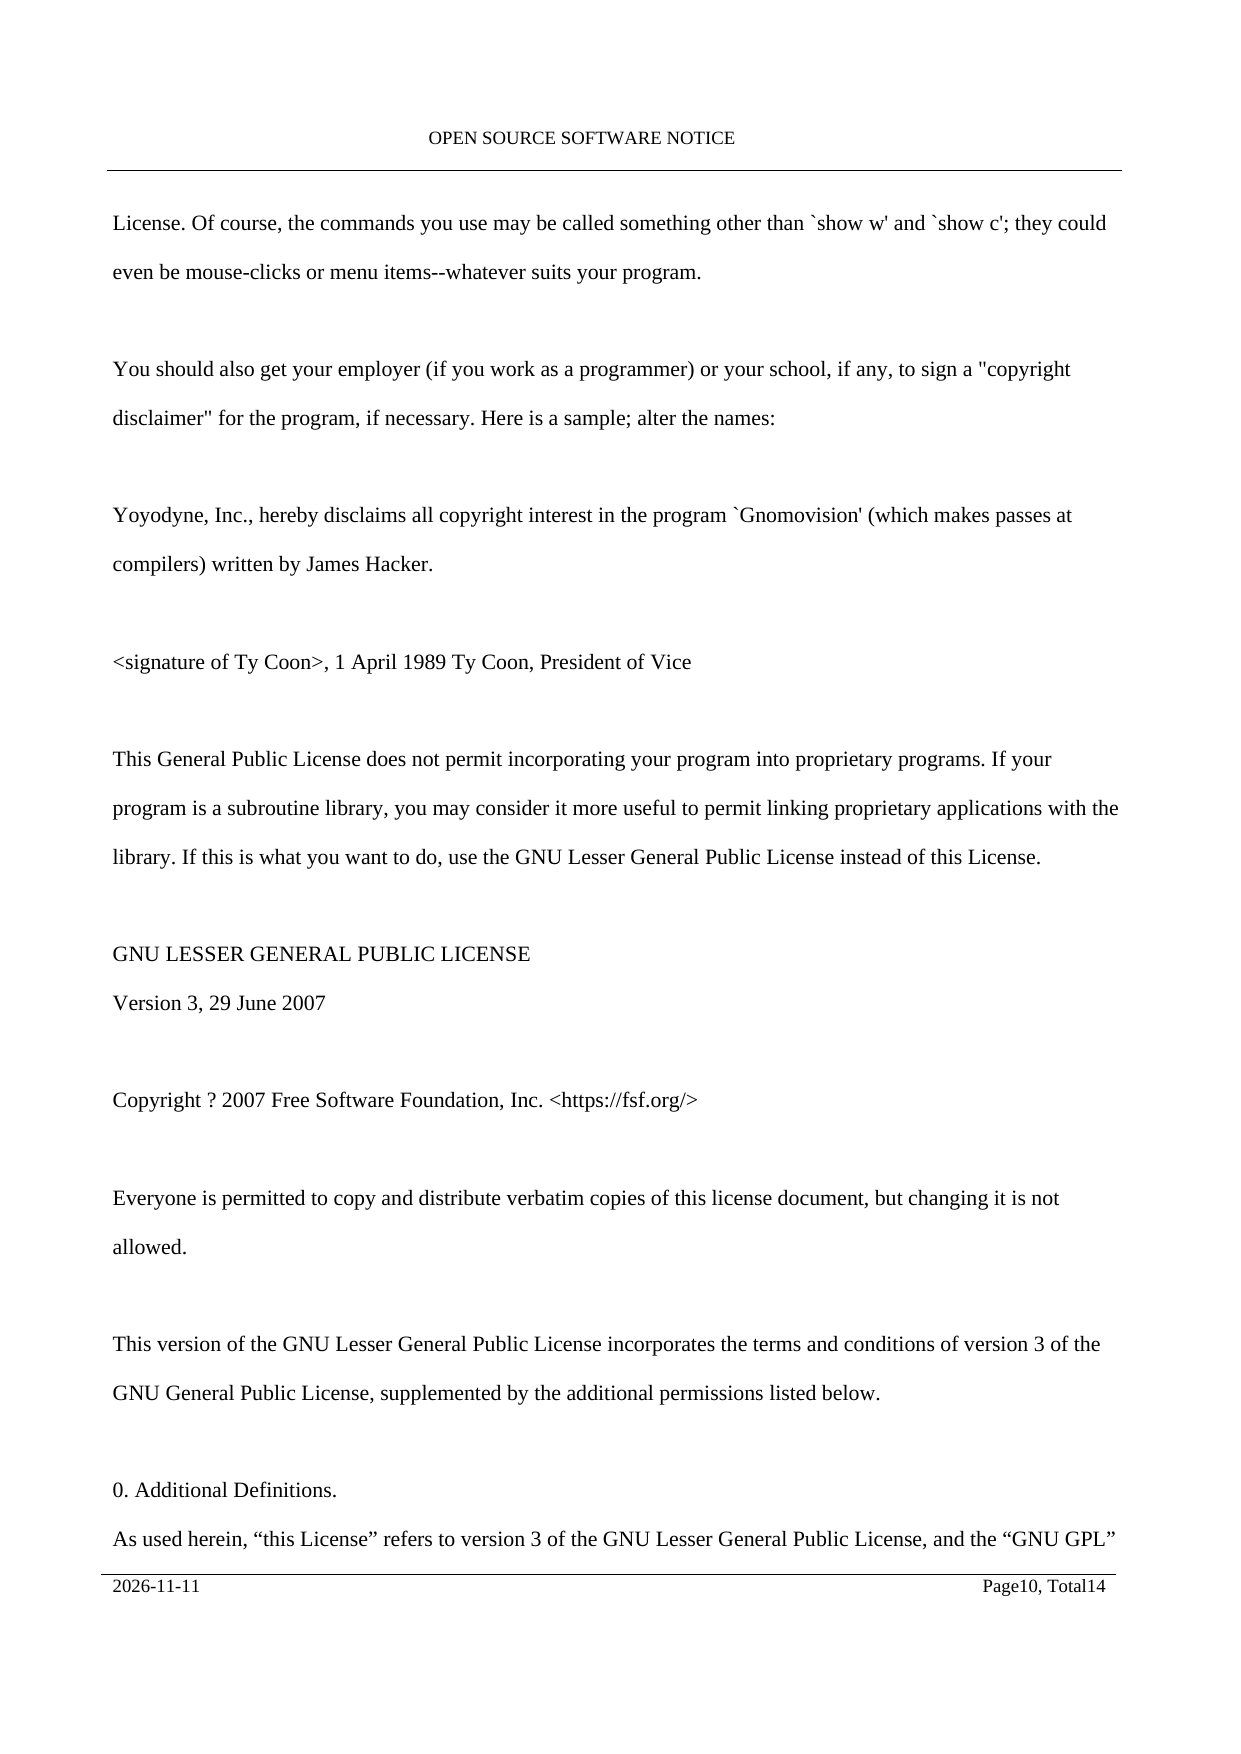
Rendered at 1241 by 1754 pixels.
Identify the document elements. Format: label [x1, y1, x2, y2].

text [112, 206, 1128, 1555]
